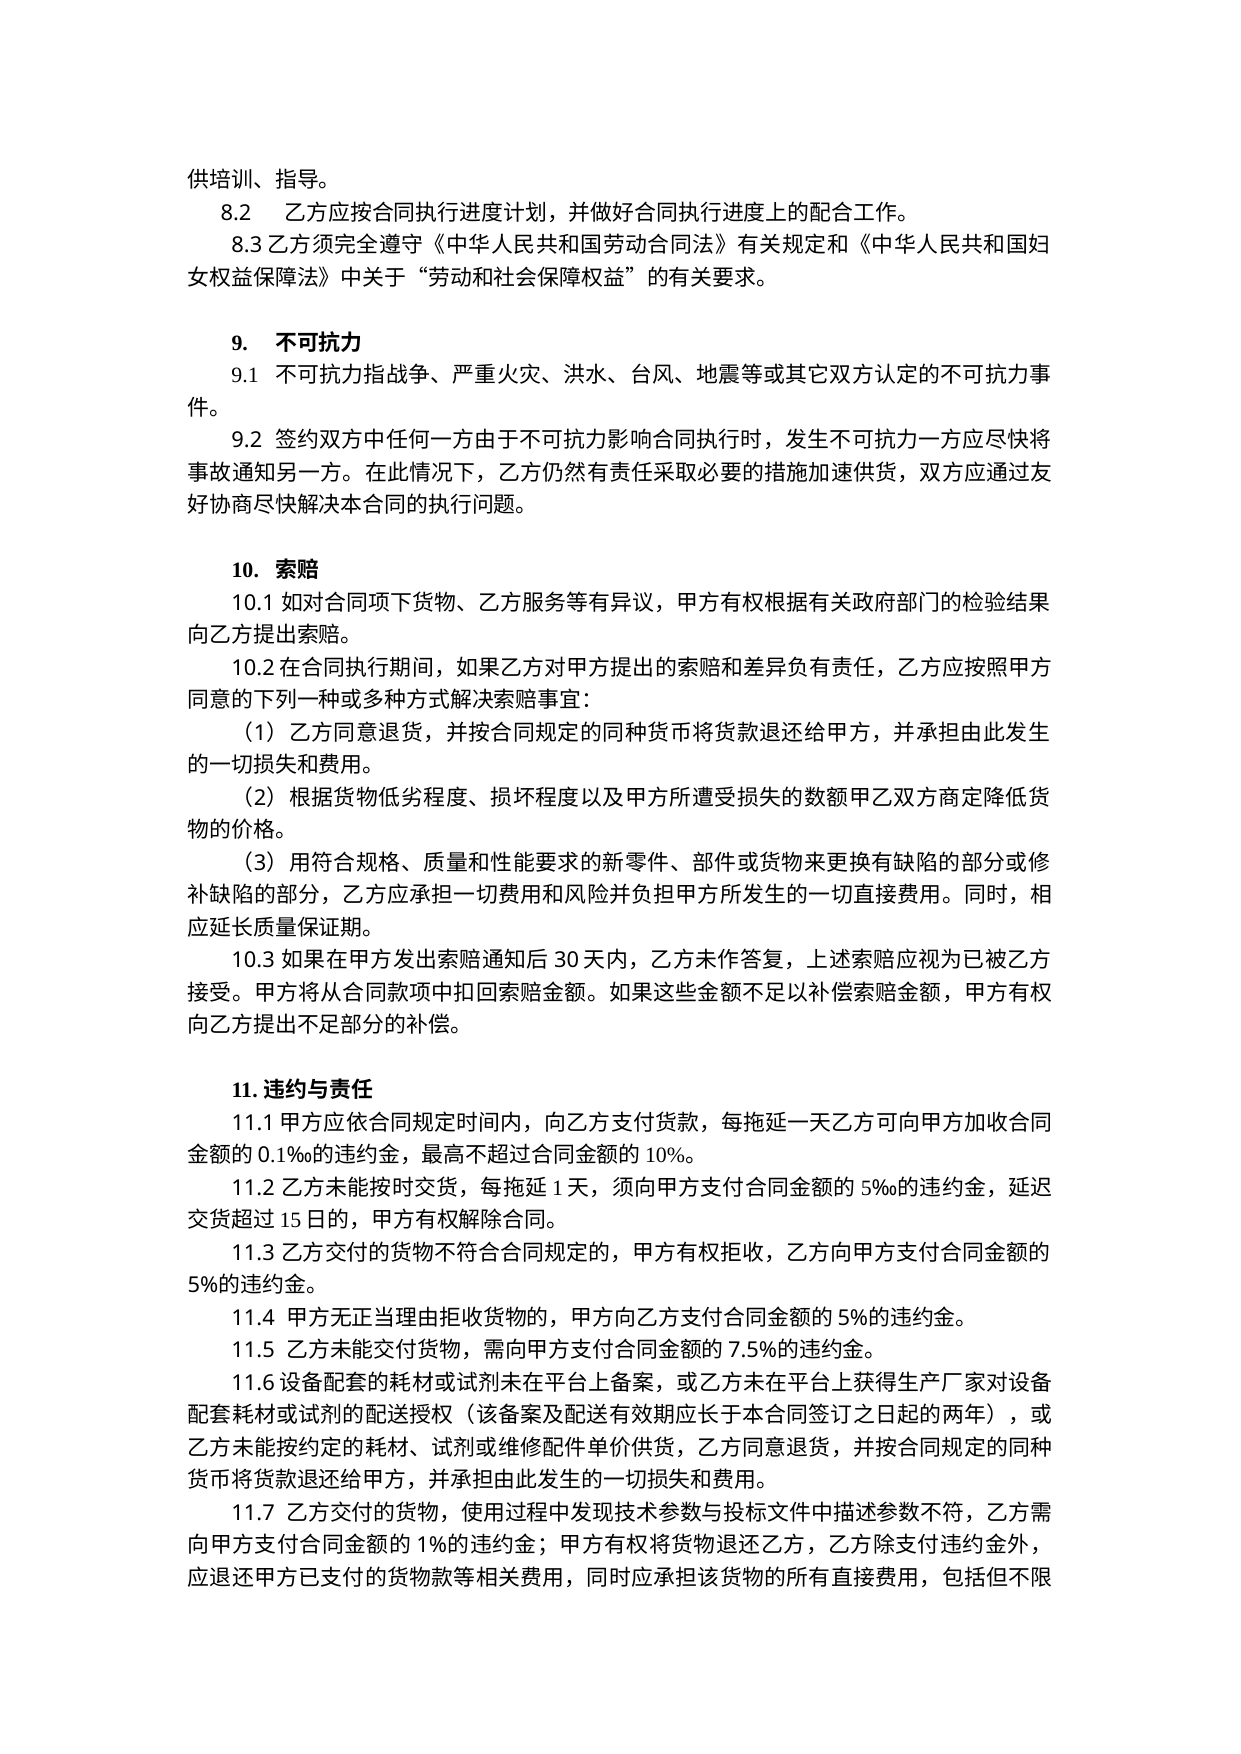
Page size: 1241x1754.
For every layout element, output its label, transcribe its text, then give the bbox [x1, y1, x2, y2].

text 11.3 乙方交付的货物不符合合同规定的，甲方有权拒收，乙方向甲方支付合同金额的5%的违约金。 [187, 1234, 1053, 1299]
text 11.2 乙方未能按时交货，每拖延1天，须向甲方支付合同金额的5‰的违约金，延迟交货超过15日的，甲方有权解除合同。 [187, 1169, 1053, 1234]
text 10.3 如果在甲方发出索赔通知后30天内，乙方未作答复，上述索赔应视为已被乙方接受。甲方将从合同款项中扣回索赔金额。如果这些金额不足以补偿索赔金额，甲方有权向乙方提出不足部分的补偿。 [187, 942, 1053, 1039]
text 9. 不可抗力 [187, 324, 1053, 357]
text 9.1 不可抗力指战争、严重火灾、洪水、台风、地震等或其它双方认定的不可抗力事件。 [187, 357, 1053, 422]
text 11. 违约与责任 [187, 1072, 1053, 1104]
text 10.2在合同执行期间，如果乙方对甲方提出的索赔和差异负有责任，乙方应按照甲方同意的下列一种或多种方式解决索赔事宜： [187, 649, 1053, 714]
text 11.4 甲方无正当理由拒收货物的，甲方向乙方支付合同金额的5%的违约金。 [187, 1299, 1053, 1332]
text （1）乙方同意退货，并按合同规定的同种货币将货款退还给甲方，并承担由此发生的一切损失和费用。 [187, 714, 1053, 779]
text （2）根据货物低劣程度、损坏程度以及甲方所遭受损失的数额甲乙双方商定降低货物的价格。 [187, 779, 1053, 844]
text （3）用符合规格、质量和性能要求的新零件、部件或货物来更换有缺陷的部分或修补缺陷的部分，乙方应承担一切费用和风险并负担甲方所发生的一切直接费用。同时，相应延长质量保证期。 [187, 844, 1053, 942]
text 10. 索赔 [187, 552, 1053, 584]
text 9.2 签约双方中任何一方由于不可抗力影响合同执行时，发生不可抗力一方应尽快将事故通知另一方。在此情况下，乙方仍然有责任采取必要的措施加速供货，双方应通过友好协商尽快解决本合同的执行问题。 [187, 422, 1053, 519]
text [187, 162, 1053, 194]
text 8.2 乙方应按合同执行进度计划，并做好合同执行进度上的配合工作。 [209, 194, 1053, 227]
text 8.3乙方须完全遵守《中华人民共和国劳动合同法》有关规定和《中华人民共和国妇女权益保障法》中关于“劳动和社会保障权益”的有关要求。 [187, 227, 1053, 292]
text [187, 1494, 1053, 1592]
text 11.1甲方应依合同规定时间内，向乙方支付货款，每拖延一天乙方可向甲方加收合同金额的0.1‰的违约金，最高不超过合同金额的10%。 [187, 1104, 1053, 1169]
text 10.1 如对合同项下货物、乙方服务等有异议，甲方有权根据有关政府部门的检验结果向乙方提出索赔。 [187, 584, 1053, 649]
text 11.5 乙方未能交付货物，需向甲方支付合同金额的7.5%的违约金。 [187, 1332, 1053, 1364]
text 11.6设备配套的耗材或试剂未在平台上备案，或乙方未在平台上获得生产厂家对设备配套耗材或试剂的配送授权（该备案及配送有效期应长于本合同签订之日起的两年），或乙方未能按约定的耗材、试剂或维修配件单价供货，乙方同意退货，并按合同规定的同种货币将货款退还给甲方，并承担由此发生的一切损失和费用。 [187, 1364, 1053, 1494]
